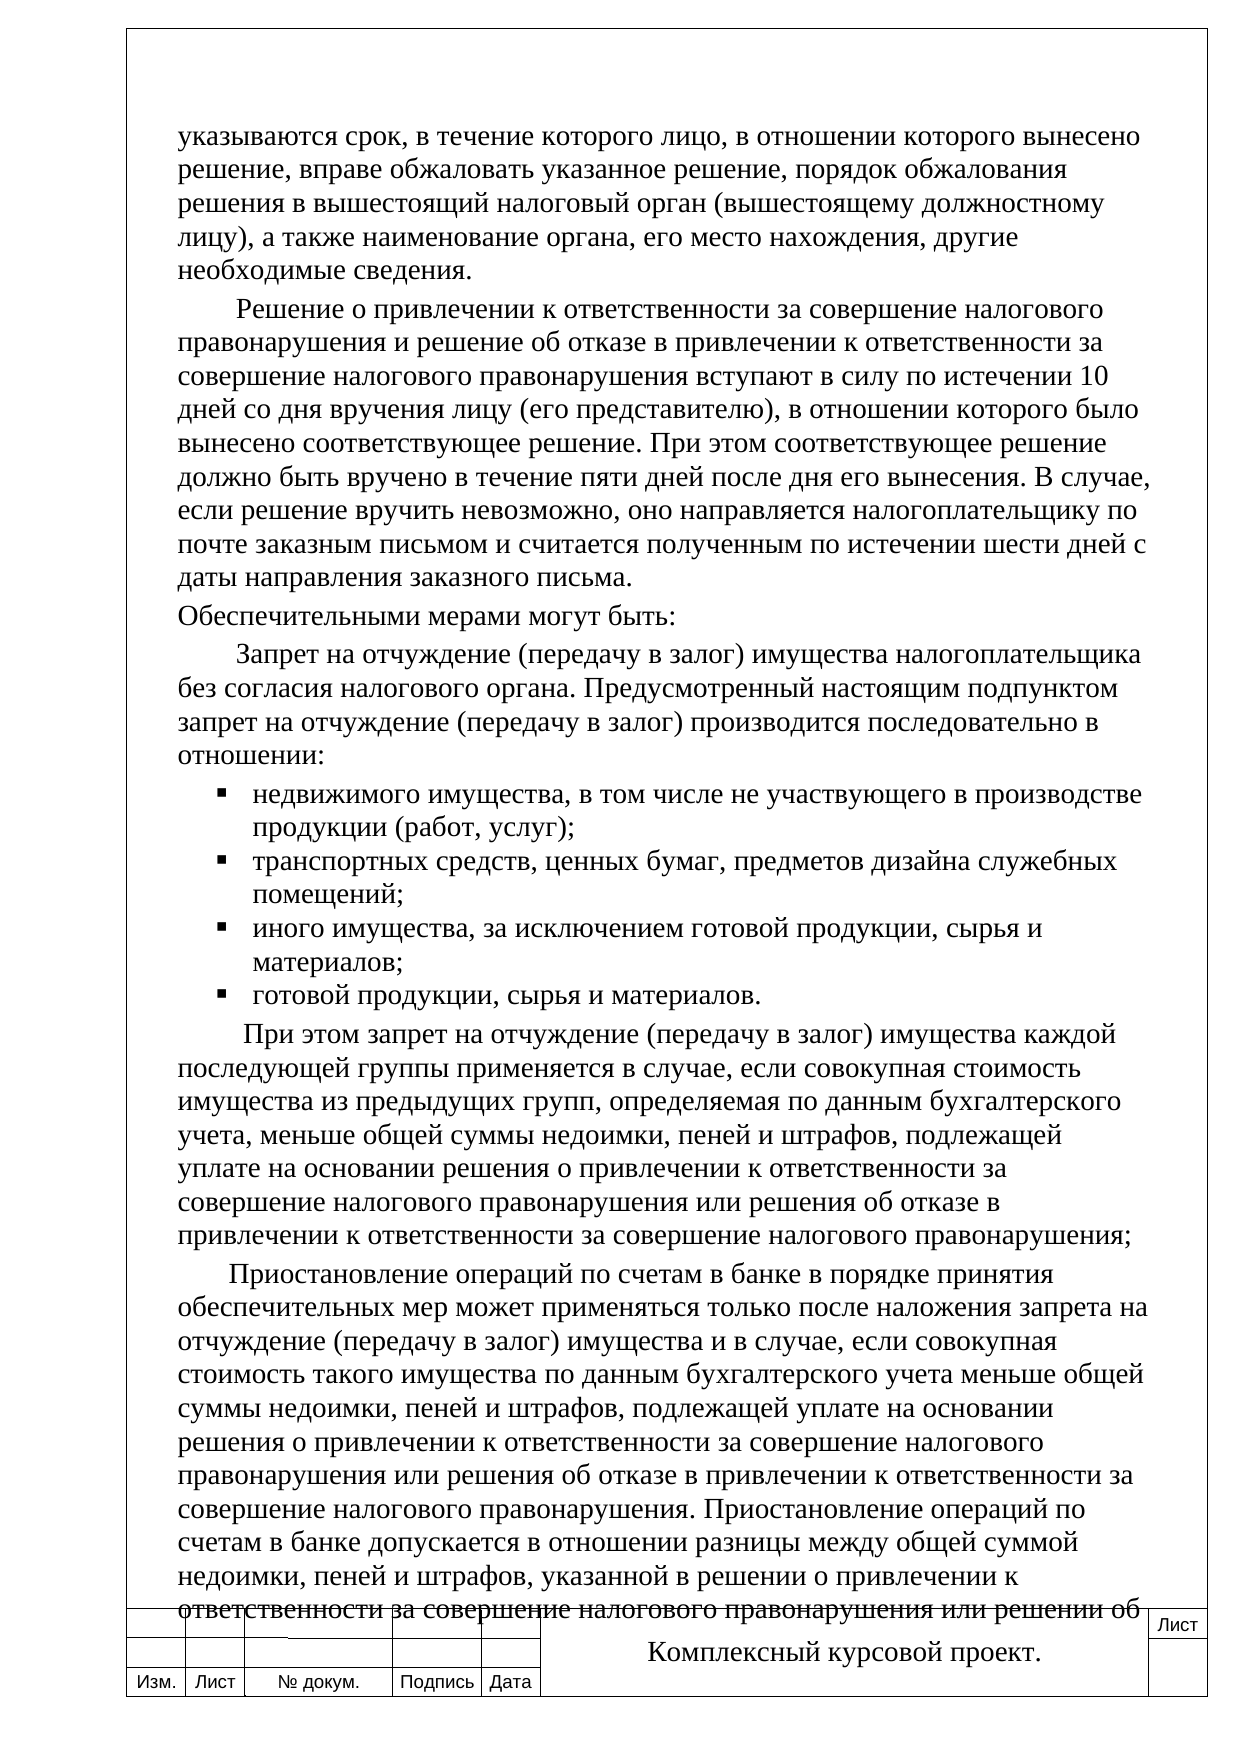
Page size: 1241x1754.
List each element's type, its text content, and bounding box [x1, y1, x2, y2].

text Обеспечительными мерами могут быть: [177, 631, 1152, 665]
text Запрет на отчуждение (передачу в залог) имущества налогоплательщика без согласия налогового органа. Предусмотренный настоящим подпунктом запрет на отчуждение (передачу в залог) производится последовательно в отношении: [177, 670, 1152, 804]
list транспортных средств, ценных бумаг, предметов дизайна служебных помещений; [215, 877, 1152, 944]
text При этом запрет на отчуждение (передачу в залог) имущества каждой последующей группы применяется в случае, если совокупная стоимость имущества из предыдущих групп, определяемая по данным бухгалтерского учета, меньше общей суммы недоимки, пеней и штрафов, подлежащей уплате на основании решения о привлечении к ответственности за совершение налогового правонарушения или решения об отказе в привлечении к ответственности за совершение налогового правонарушения; [177, 1050, 1152, 1284]
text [177, 1289, 1152, 1625]
text Решение о привлечении к ответственности за совершение налогового правонарушения и решение об отказе в привлечении к ответственности за совершение налогового правонарушения вступают в силу по истечении 10 дней со дня вручения лицу (его представителю), в отношении которого было вынесено соответствующее решение. При этом соответствующее решение должно быть вручено в течение пяти дней после дня его вынесения. В случае, если решение вручить невозможно, оно направляется налогоплательщику по почте заказным письмом и считается полученным по истечении шести дней с даты направления заказного письма. [177, 324, 1152, 626]
list иного имущества, за исключением готовой продукции, сырья и материалов; [215, 944, 1152, 1011]
list недвижимого имущества, в том числе не участвующего в производстве продукции (работ, услуг); [215, 809, 1152, 877]
list готовой продукции, сырья и материалов. [215, 1011, 1152, 1044]
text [177, 118, 1152, 319]
